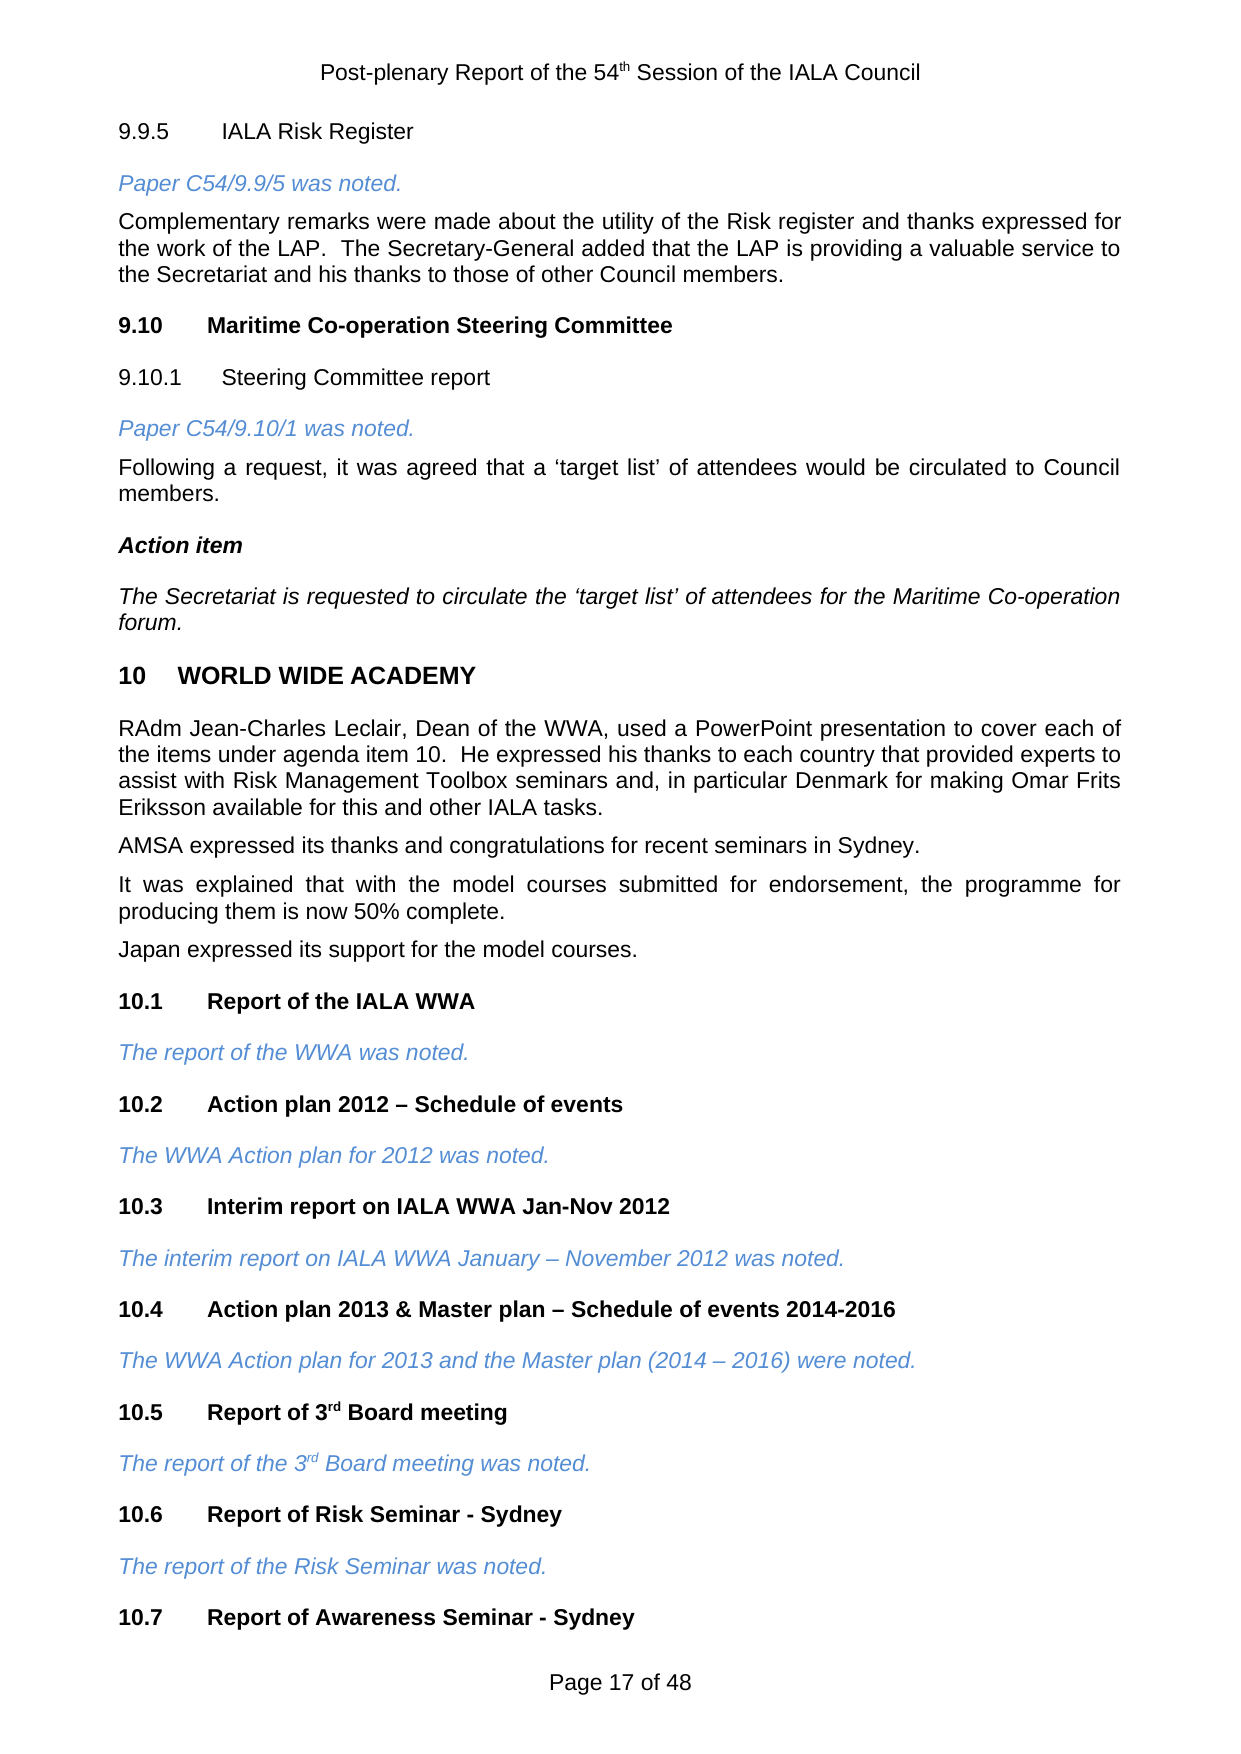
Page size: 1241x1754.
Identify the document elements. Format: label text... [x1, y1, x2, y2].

text The report of the Risk Seminar was noted. [118, 1553, 1122, 1579]
subtitle Report of 3rd Board meeting [118, 1399, 1122, 1425]
text Following a request, it was agreed that a ‘target list’ of attendees would be circulated to Council members. [118, 454, 1122, 507]
text Complementary remarks were made about the utility of the Risk register and thanks expressed for the work of the LAP. The Secretary-General added that the LAP is providing a valuable service to the Secretariat and his thanks to those of other Council members. [118, 208, 1122, 287]
subtitle Maritime Co-operation Steering Committee [118, 312, 1122, 339]
text RAdm Jean-Charles Leclair, Dean of the WWA, used a PowerPoint presentation to cover each of the items under agenda item 10. He expressed his thanks to each country that provided experts to assist with Risk Management Toolbox seminars and, in particular Denmark for making Omar Frits Eriksson available for this and other IALA tasks. [118, 714, 1122, 820]
text The WWA Action plan for 2012 was noted. [118, 1142, 1122, 1168]
subtitle Action plan 2013 & Master plan – Schedule of events 2014-2016 [118, 1296, 1122, 1322]
text Paper C54/9.10/1 was noted. [118, 415, 1122, 441]
text AMSA expressed its thanks and congratulations for recent seminars in Sydney. [118, 832, 1122, 859]
text It was explained that with the model courses submitted for endorsement, the programme for producing them is now 50% complete. [118, 871, 1122, 924]
text The WWA Action plan for 2013 and the Master plan (2014 – 2016) were noted. [118, 1347, 1122, 1374]
text The Secretariat is requested to circulate the ‘target list’ of attendees for the Maritime Co-operation forum. [118, 583, 1122, 636]
text The interim report on IALA WWA January – November 2012 was noted. [118, 1244, 1122, 1271]
subtitle Steering Committee report [118, 364, 1122, 390]
subtitle IALA Risk Register [118, 118, 1122, 144]
subtitle Report of Awareness Seminar - Sydney [118, 1604, 1122, 1630]
text Japan expressed its support for the model courses. [118, 936, 1122, 963]
text Action item [118, 532, 1122, 558]
subtitle World Wide Academy [118, 661, 1122, 689]
subtitle Report of the IALA WWA [118, 988, 1122, 1014]
subtitle Interim report on IALA WWA Jan-Nov 2012 [118, 1193, 1122, 1219]
subtitle Report of Risk Seminar - Sydney [118, 1501, 1122, 1528]
text The report of the WWA was noted. [118, 1039, 1122, 1066]
text The report of the 3rd Board meeting was noted. [118, 1450, 1122, 1476]
subtitle Action plan 2012 – Schedule of events [118, 1091, 1122, 1117]
text Paper C54/9.9/5 was noted. [118, 169, 1122, 196]
